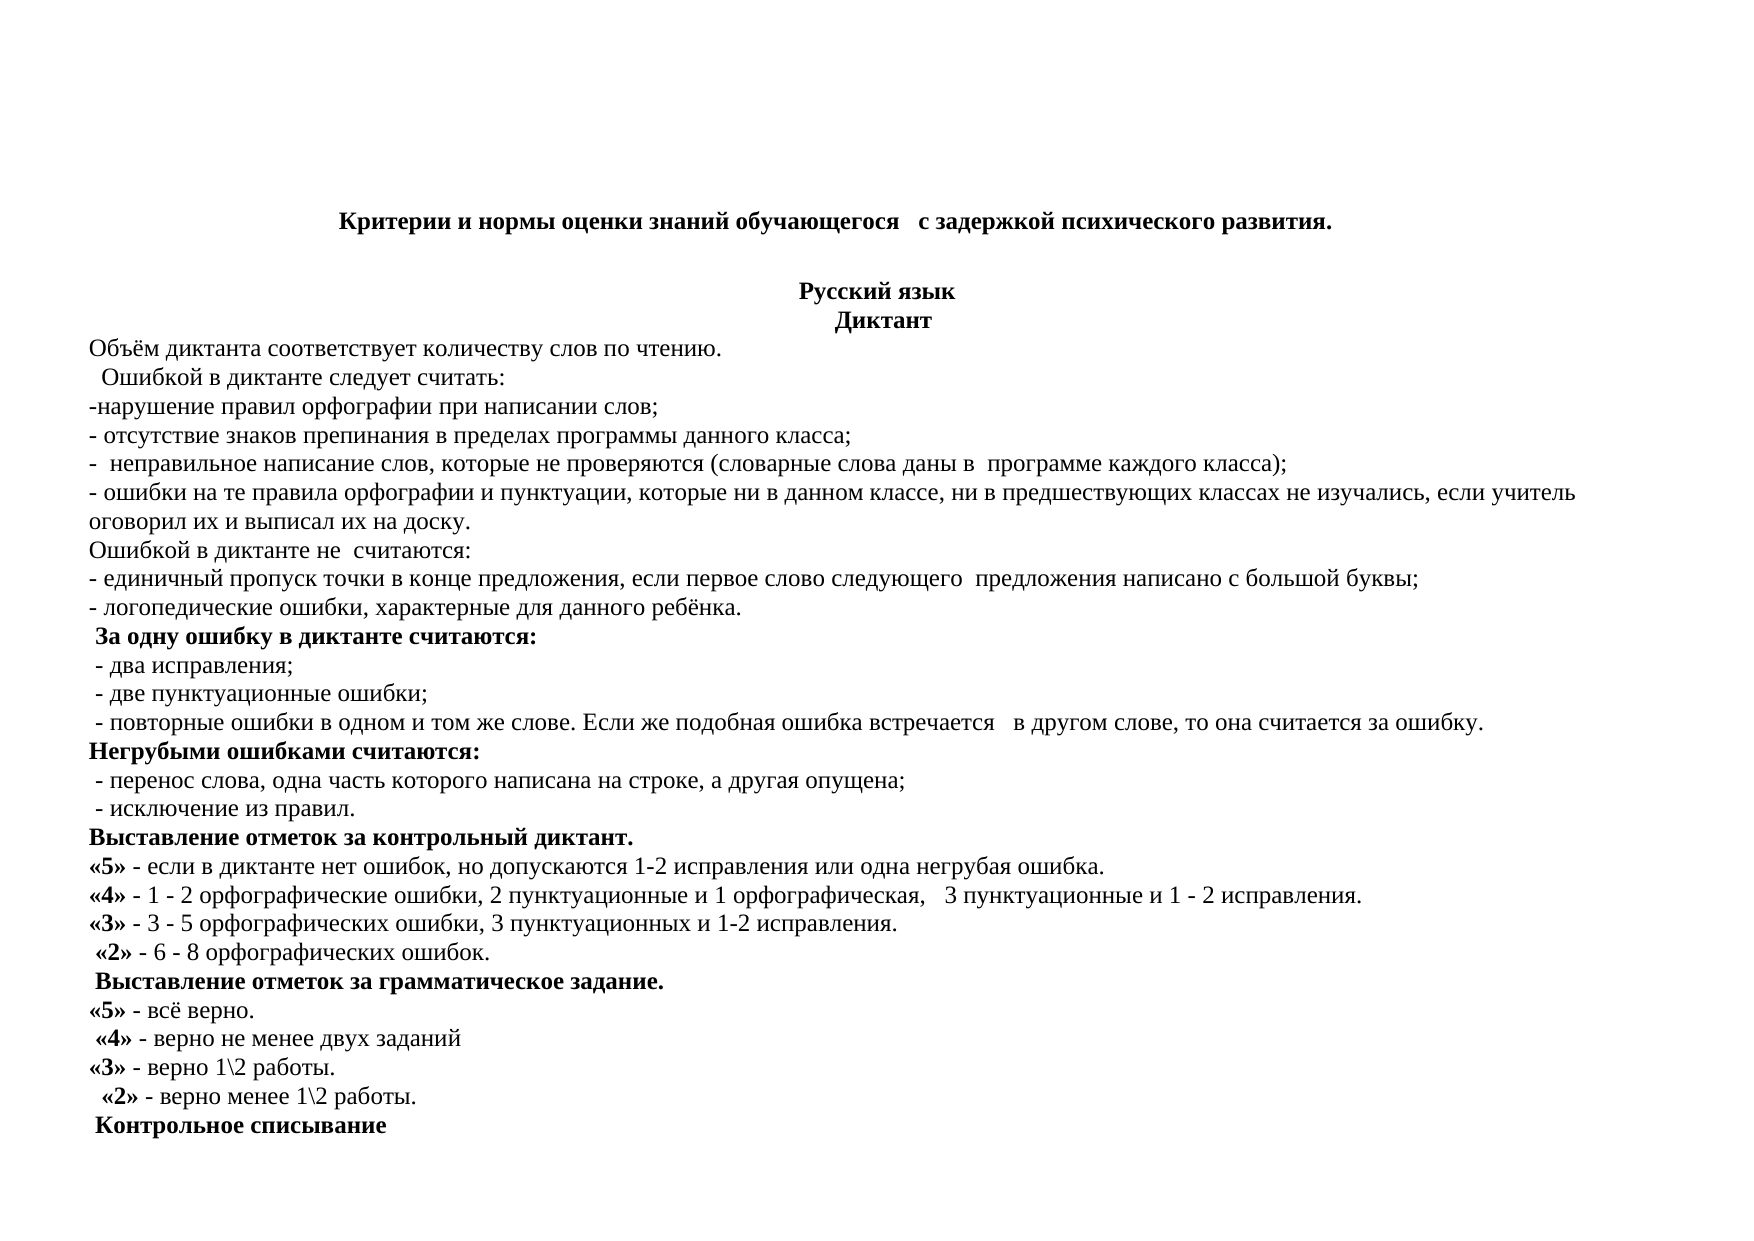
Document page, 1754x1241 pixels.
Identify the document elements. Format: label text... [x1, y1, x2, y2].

text Диктант [89, 305, 1665, 333]
text - неправильное написание слов, которые не проверяются (словарные слова даны в программе каждого класса); - ошибки на те правила орфографии и пунктуации, которые ни в данном классе, ни в предшествующих классах не изучались, если учитель оговорил их и выписал их на доску. [89, 448, 1665, 535]
text Ошибкой в диктанте следует считать: [89, 362, 1665, 391]
text Выставление отметок за грамматическое задание. [89, 966, 1665, 995]
text - перенос слова, одна часть которого написана на строке, а другая опущена; [89, 765, 1665, 793]
text - повторные ошибки в одном и том же слове. Если же подобная ошибка встречается в другом слове, то она считается за ошибку. Негрубыми ошибками считаются: [89, 707, 1665, 765]
text «2» - верно менее 1\2 работы. [89, 1081, 1665, 1110]
text - два исправления; [89, 650, 1665, 678]
text «3» - верно 1\2 работы. [89, 1052, 1665, 1081]
text -нарушение правил орфографии при написании слов; [89, 391, 1665, 420]
text Выставление отметок за контрольный диктант. [89, 822, 1665, 851]
text - единичный пропуск точки в конце предложения, если первое слово следующего предложения написано с большой буквы; - логопедические ошибки, характерные для данного ребёнка. [89, 563, 1665, 621]
text «4» - верно не менее двух заданий [89, 1023, 1665, 1052]
text Контрольное списывание [89, 1110, 1665, 1138]
text За одну ошибку в диктанте считаются: [89, 621, 1665, 650]
text - отсутствие знаков препинания в пределах программы данного класса; [89, 420, 1665, 448]
text Ошибкой в диктанте не считаются: [89, 535, 1665, 563]
text «5» - всё верно. [89, 995, 1665, 1023]
text Объём диктанта соответствует количеству слов по чтению. [89, 333, 1665, 362]
text Русский язык [89, 276, 1665, 305]
text - две пунктуационные ошибки; [89, 678, 1665, 707]
text «5» - если в диктанте нет ошибок, но допускаются 1-2 исправления или одна негрубая ошибка. «4» - 1 - 2 орфографические ошибки, 2 пунктуационные и 1 орфографическая, 3 пунктуационные и 1 - 2 исправления. «3» - 3 - 5 орфографических ошибки, 3 пунктуационных и 1-2 исправления. [89, 851, 1665, 937]
text - исключение из правил. [89, 793, 1665, 822]
text Критерии и нормы оценки знаний обучающегося с задержкой психического развития. [89, 206, 1665, 235]
text «2» - 6 - 8 орфографических ошибок. [89, 937, 1665, 966]
